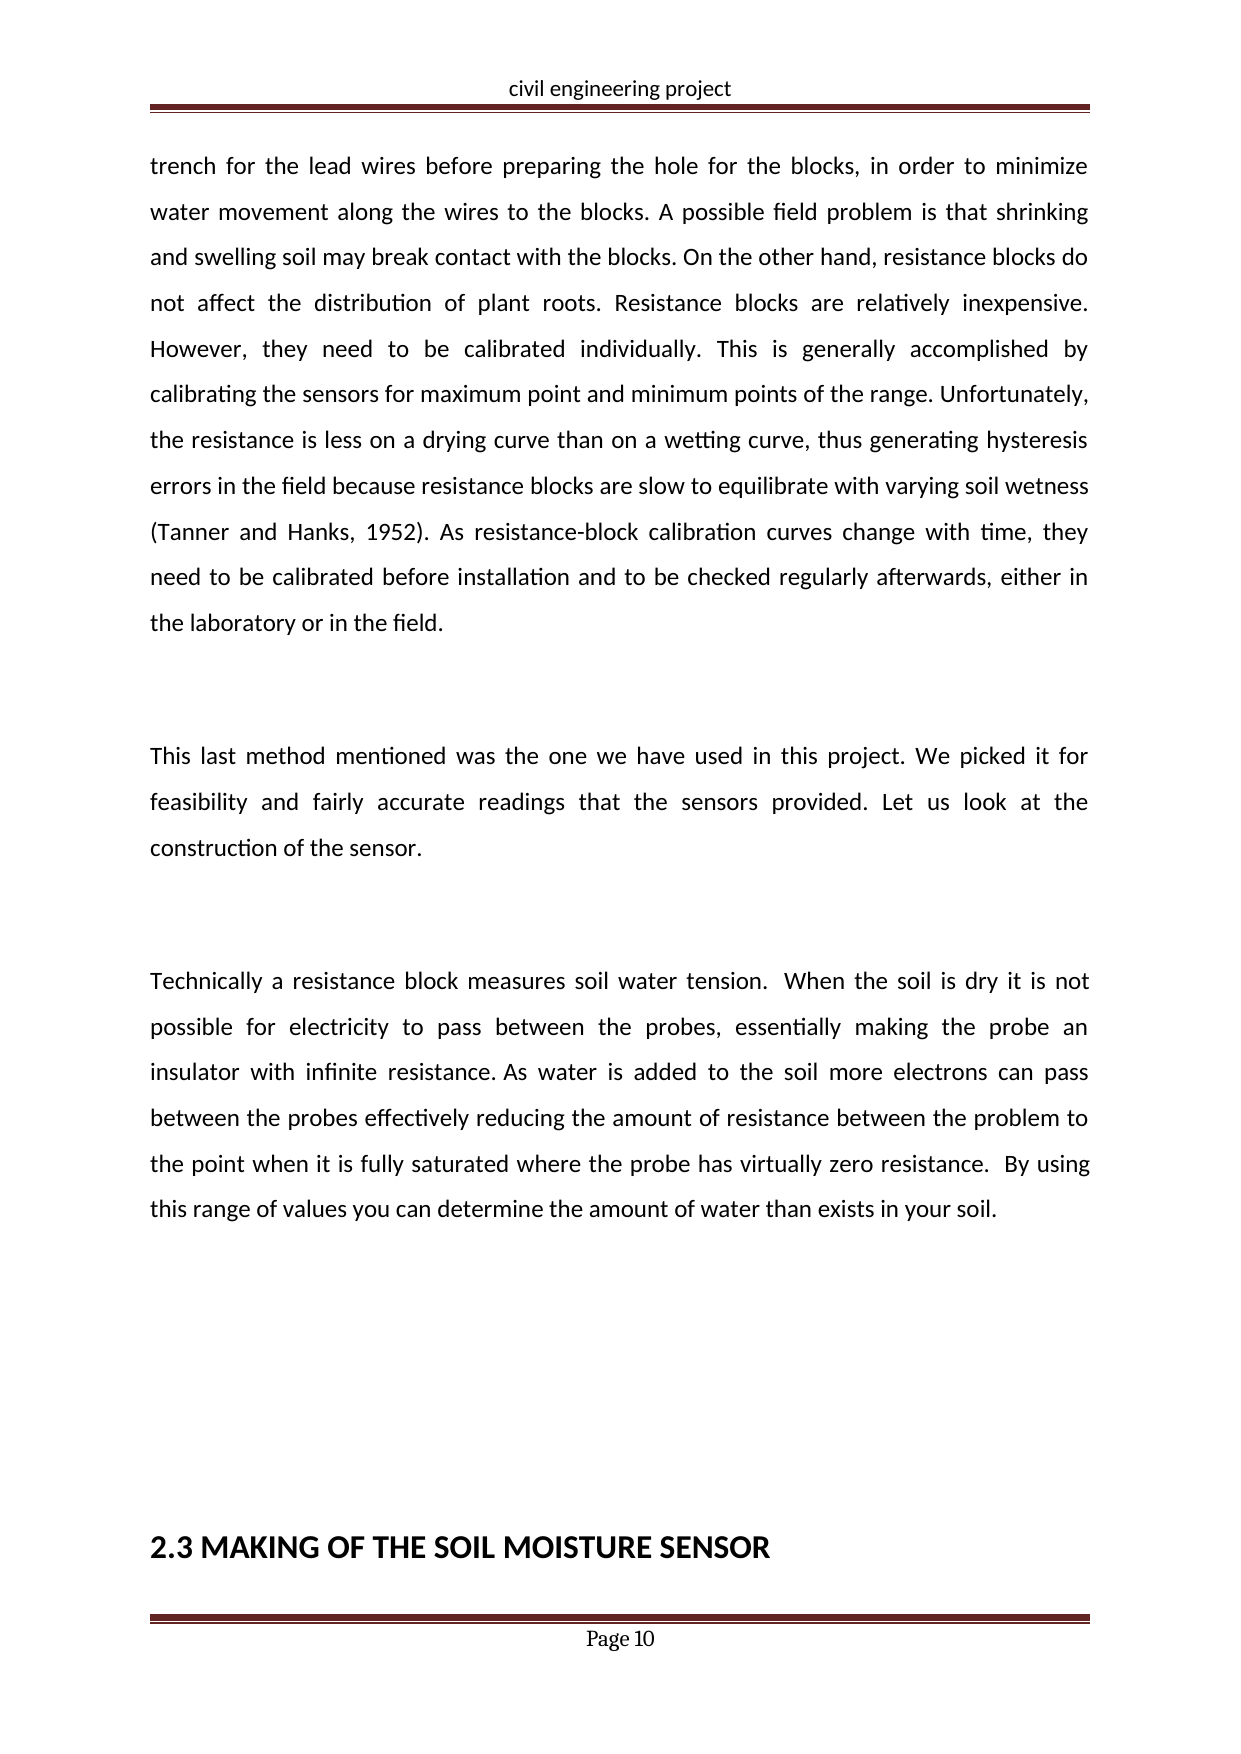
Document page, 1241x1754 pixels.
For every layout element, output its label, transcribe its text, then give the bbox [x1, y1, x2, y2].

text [150, 150, 1090, 638]
text This last method mentioned was the one we have used in this project. We picked it for feasibility and fairly accurate readings that the sensors provided. Let us look at the construction of the sensor. [150, 740, 1090, 862]
text 2.3 MAKING OF THE SOIL MOISTURE SENSOR [150, 1526, 1090, 1567]
text Technically a resistance block measures soil water tension. When the soil is dry it is not possible for electricity to pass between the probes, essentially making the probe an insulator with infinite resistance. As water is added to the soil more electrons can pass between the probes effectively reducing the amount of resistance between the problem to the point when it is fully saturated where the probe has virtually zero resistance. By using this range of values you can determine the amount of water than exists in your soil. [150, 965, 1090, 1224]
